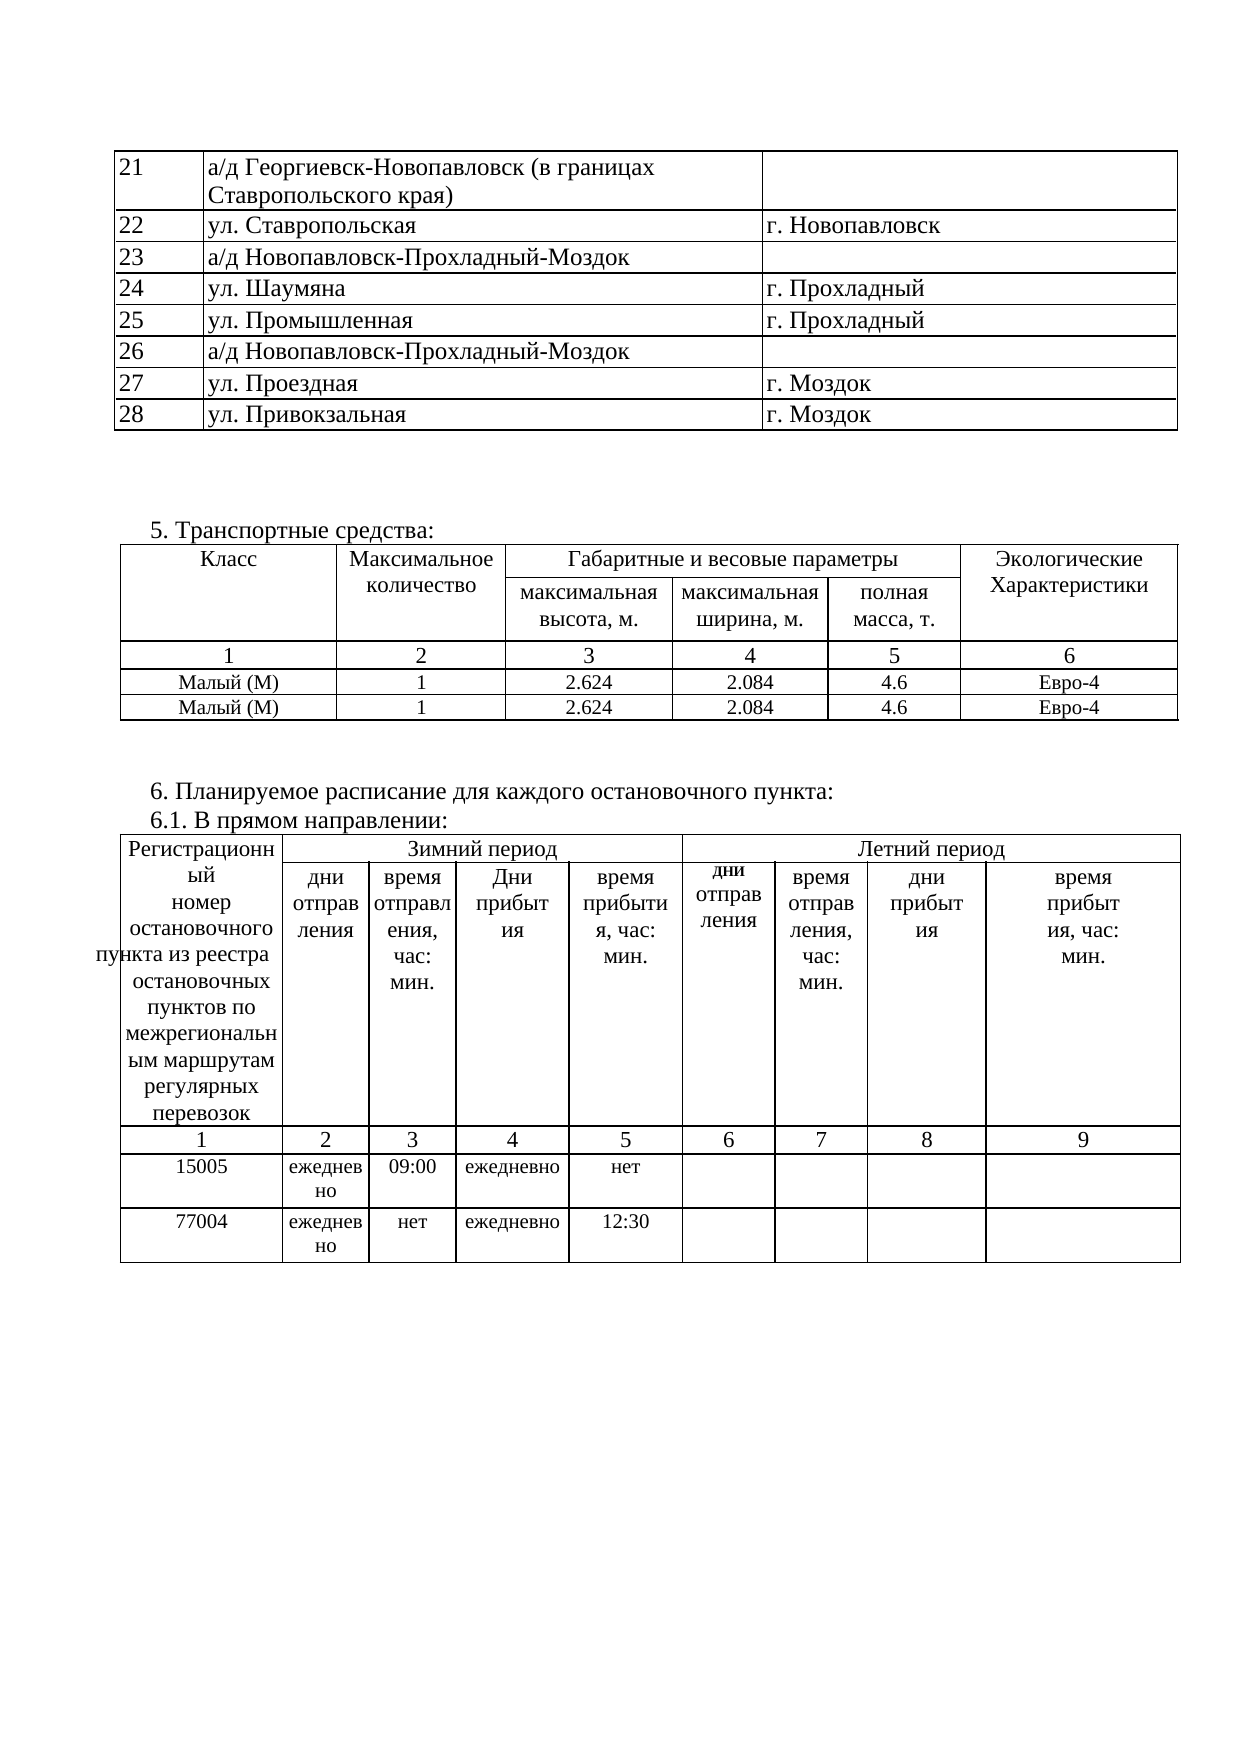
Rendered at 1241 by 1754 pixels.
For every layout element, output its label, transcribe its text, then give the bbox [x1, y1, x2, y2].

table_cell 6 [961, 642, 1177, 668]
table_cell 2.624 [506, 695, 672, 719]
table_cell 27 [115, 368, 203, 398]
table_cell [987, 1155, 1180, 1207]
table_cell 15005 [121, 1155, 282, 1207]
table_cell [987, 1209, 1180, 1262]
table_cell Евро-4 [961, 695, 1177, 719]
table_cell дни прибыт ия [868, 863, 985, 1125]
table_cell нет [570, 1155, 682, 1207]
table_cell г. Моздок [763, 398, 1177, 429]
table_cell 77004 [121, 1209, 282, 1262]
table_cell дни отправ ления [283, 863, 368, 1125]
table_cell г. Прохладный [763, 272, 1177, 303]
table_cell 4 [673, 642, 827, 668]
table_cell 5 [829, 642, 960, 668]
table_cell 2.624 [506, 670, 672, 694]
table_cell [763, 152, 1177, 209]
table_cell 28 [115, 399, 203, 429]
table_cell [683, 1155, 774, 1207]
table_cell [763, 335, 1177, 366]
table_cell 21 [115, 152, 203, 209]
table_cell 4.6 [829, 695, 960, 719]
text 6. Планируемое расписание для каждого остановочного пункта: [150, 776, 1090, 805]
table_header Летний период [683, 835, 1180, 861]
table_cell ул. Промышленная [204, 305, 762, 335]
table_cell ДНИ отправ ления [683, 863, 774, 1125]
table_cell 3 [506, 642, 672, 668]
table_cell 8 [868, 1127, 985, 1153]
table_cell 3 [370, 1127, 455, 1153]
table_cell [683, 1209, 774, 1262]
table_cell 1 [121, 642, 336, 668]
table_cell [776, 1209, 867, 1262]
table_header Класс [121, 545, 336, 640]
table_cell Малый (М) [121, 695, 336, 719]
table_cell время прибыт ия, час: мин. [987, 863, 1180, 1125]
table_header Регистрационный номер остановочного пункта из реестра остановочных пунктов по межрегиональным маршрутам регулярных перевозок [121, 835, 282, 1125]
table_cell ежедневно [283, 1209, 368, 1262]
table_cell 1 [337, 695, 505, 719]
table_cell время отправл ения, час: мин. [370, 863, 455, 1125]
table_header Экологические Характеристики [961, 545, 1177, 640]
table_cell [868, 1209, 985, 1262]
text 6.1. В прямом направлении: [150, 805, 1090, 833]
table_cell максимальная высота, м. [506, 578, 672, 640]
table_cell 2 [283, 1127, 368, 1153]
table_header Габаритные и весовые параметры [506, 545, 960, 577]
table_cell нет [370, 1209, 455, 1262]
table_cell 2.084 [673, 670, 827, 694]
table_cell 7 [776, 1127, 867, 1153]
text 5. Транспортные средства: [150, 515, 1090, 543]
table_cell [868, 1155, 985, 1207]
table_cell 1 [337, 670, 505, 694]
table_cell ежедневно [457, 1155, 568, 1207]
table_cell 4 [457, 1127, 568, 1153]
table_cell 4.6 [829, 670, 960, 694]
table_cell 23 [115, 242, 203, 272]
table_cell Евро-4 [961, 670, 1177, 694]
table_cell 6 [683, 1127, 774, 1153]
table_cell 9 [987, 1127, 1180, 1153]
table_header Максимальное количество [337, 545, 505, 640]
table_header Зимний период [283, 835, 682, 861]
table_cell 25 [115, 305, 203, 335]
table_cell [763, 241, 1177, 272]
table_cell 5 [570, 1127, 682, 1153]
table_cell 1 [121, 1127, 282, 1153]
table_cell а/д Георгиевск-Новопавловск (в границах Ставропольского края) [204, 152, 762, 209]
table_cell ежедневно [283, 1155, 368, 1207]
table_cell время отправ ления, час: мин. [776, 863, 867, 1125]
table_cell ул. Шаумяна [204, 274, 762, 303]
table_cell а/д Новопавловск-Прохладный-Моздок [204, 242, 762, 272]
table_cell г. Моздок [763, 366, 1177, 398]
table_cell максимальная ширина, м. [673, 578, 827, 640]
table_cell 2.084 [673, 695, 827, 719]
table_cell ул. Проездная [204, 368, 762, 398]
table_cell 22 [115, 210, 203, 241]
table_cell ул. Привокзальная [204, 400, 762, 429]
table_cell Малый (М) [121, 670, 336, 694]
table_cell а/д Новопавловск-Прохладный-Моздок [204, 337, 762, 366]
table_cell 24 [115, 273, 203, 303]
table_cell 26 [115, 336, 203, 366]
table_cell [776, 1155, 867, 1207]
table_cell Дни прибыт ия [457, 863, 568, 1125]
table_cell время прибыти я, час: мин. [570, 863, 682, 1125]
table_cell 2 [337, 642, 505, 668]
table_cell ежедневно [457, 1209, 568, 1262]
table_cell 09:00 [370, 1155, 455, 1207]
table_cell полная масса, т. [829, 578, 960, 640]
table_cell 12:30 [570, 1209, 682, 1262]
table_cell г. Новопавловск [763, 209, 1177, 241]
table_cell ул. Ставропольская [204, 211, 762, 241]
table_cell г. Прохладный [763, 304, 1177, 335]
